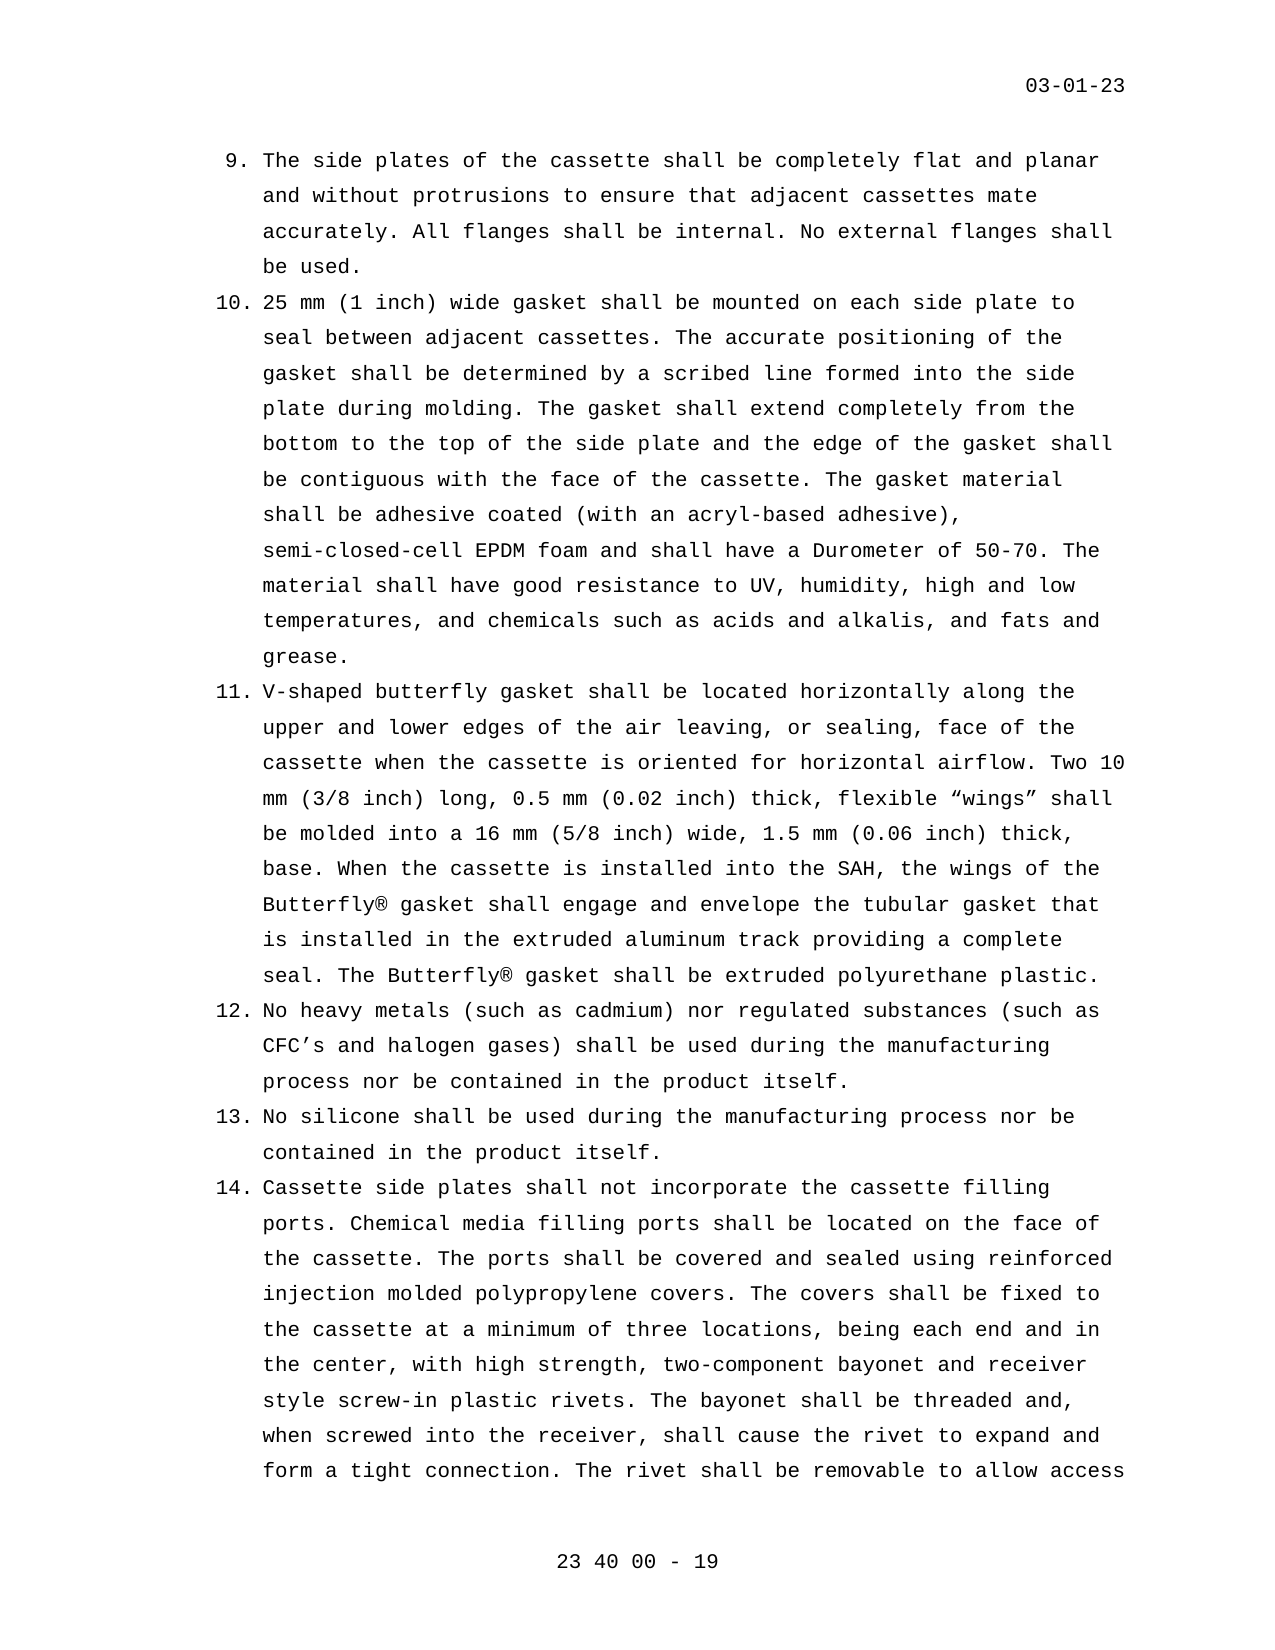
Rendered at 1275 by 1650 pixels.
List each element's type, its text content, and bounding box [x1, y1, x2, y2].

text 9. The side plates of the cassette shall be completely flat and planar and without protrusions to ensure that adjacent cassettes mate accurately. All flanges shall be internal. No external flanges shall be used. [225, 150, 1125, 280]
text 13. No silicone shall be used during the manufacturing process nor be contained in the product itself. [216, 1106, 1125, 1165]
text 11. V-shaped butterfly gasket shall be located horizontally along the upper and lower edges of the air leaving, or sealing, face of the cassette when the cassette is oriented for horizontal airflow. Two 10 mm (3/8 inch) long, 0.5 mm (0.02 inch) thick, flexible “wings” shall be molded into a 16 mm (5/8 inch) wide, 1.5 mm (0.06 inch) thick, base. When the cassette is installed into the SAH, the wings of the Butterfly® gasket shall engage and envelope the tubular gasket that is installed in the extruded aluminum track providing a complete seal. The Butterfly® gasket shall be extruded polyurethane plastic. [216, 681, 1125, 988]
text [216, 1177, 1125, 1484]
text 12. No heavy metals (such as cadmium) nor regulated substances (such as CFC’s and halogen gases) shall be used during the manufacturing process nor be contained in the product itself. [216, 1000, 1125, 1094]
text 10. 25 mm (1 inch) wide gasket shall be mounted on each side plate to seal between adjacent cassettes. The accurate positioning of the gasket shall be determined by a scribed line formed into the side plate during molding. The gasket shall extend completely from the bottom to the top of the side plate and the edge of the gasket shall be contiguous with the face of the cassette. The gasket material shall be adhesive coated (with an acryl-based adhesive), semi-closed-cell EPDM foam and shall have a Durometer of 50-70. The material shall have good resistance to UV, humidity, high and low temperatures, and chemicals such as acids and alkalis, and fats and grease. [216, 292, 1125, 669]
